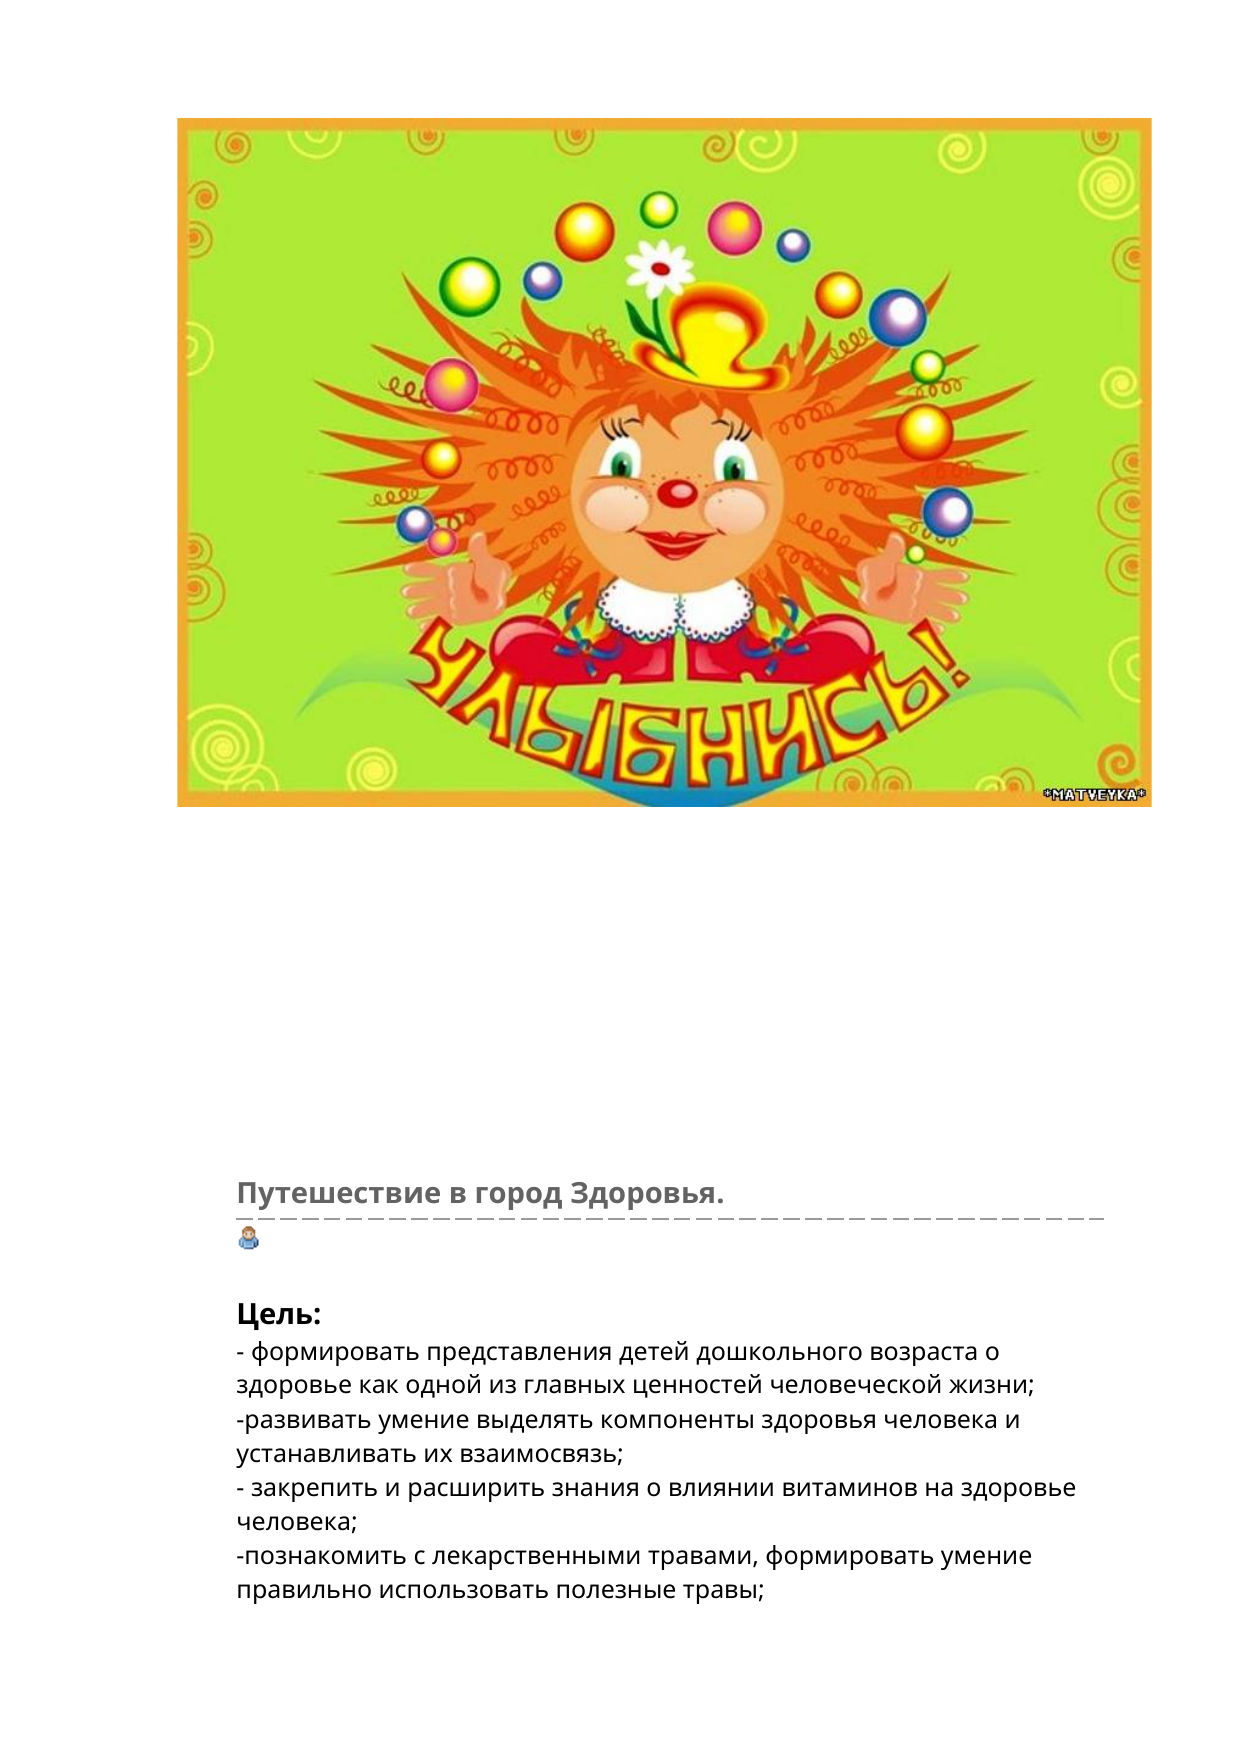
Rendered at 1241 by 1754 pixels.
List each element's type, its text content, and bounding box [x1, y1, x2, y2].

picture [236, 1225, 262, 1251]
picture [177, 118, 1152, 807]
table_cell [236, 1218, 1103, 1254]
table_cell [236, 1254, 1103, 1606]
table_header Путешествие в город Здоровья. [236, 1172, 1103, 1218]
